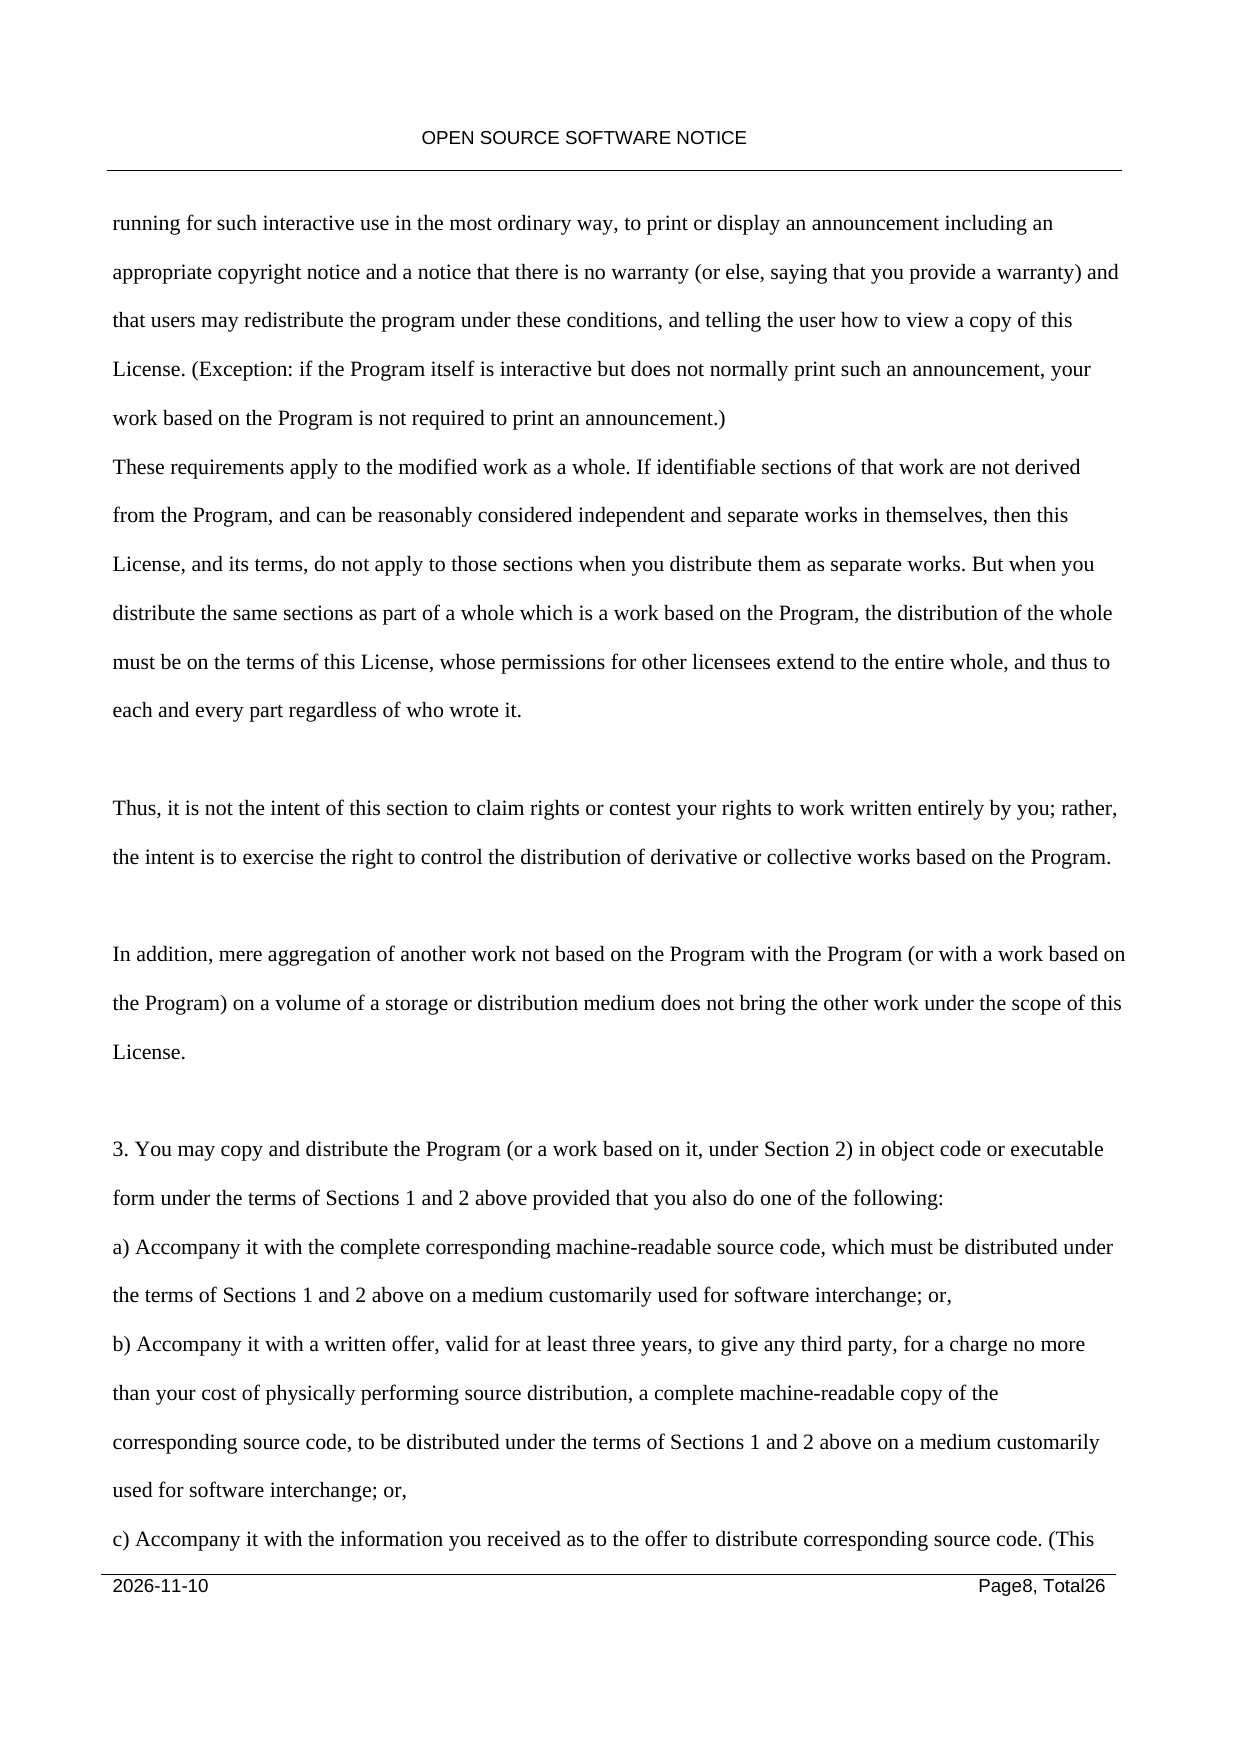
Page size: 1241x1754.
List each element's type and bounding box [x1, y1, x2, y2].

text [112, 206, 1128, 1555]
